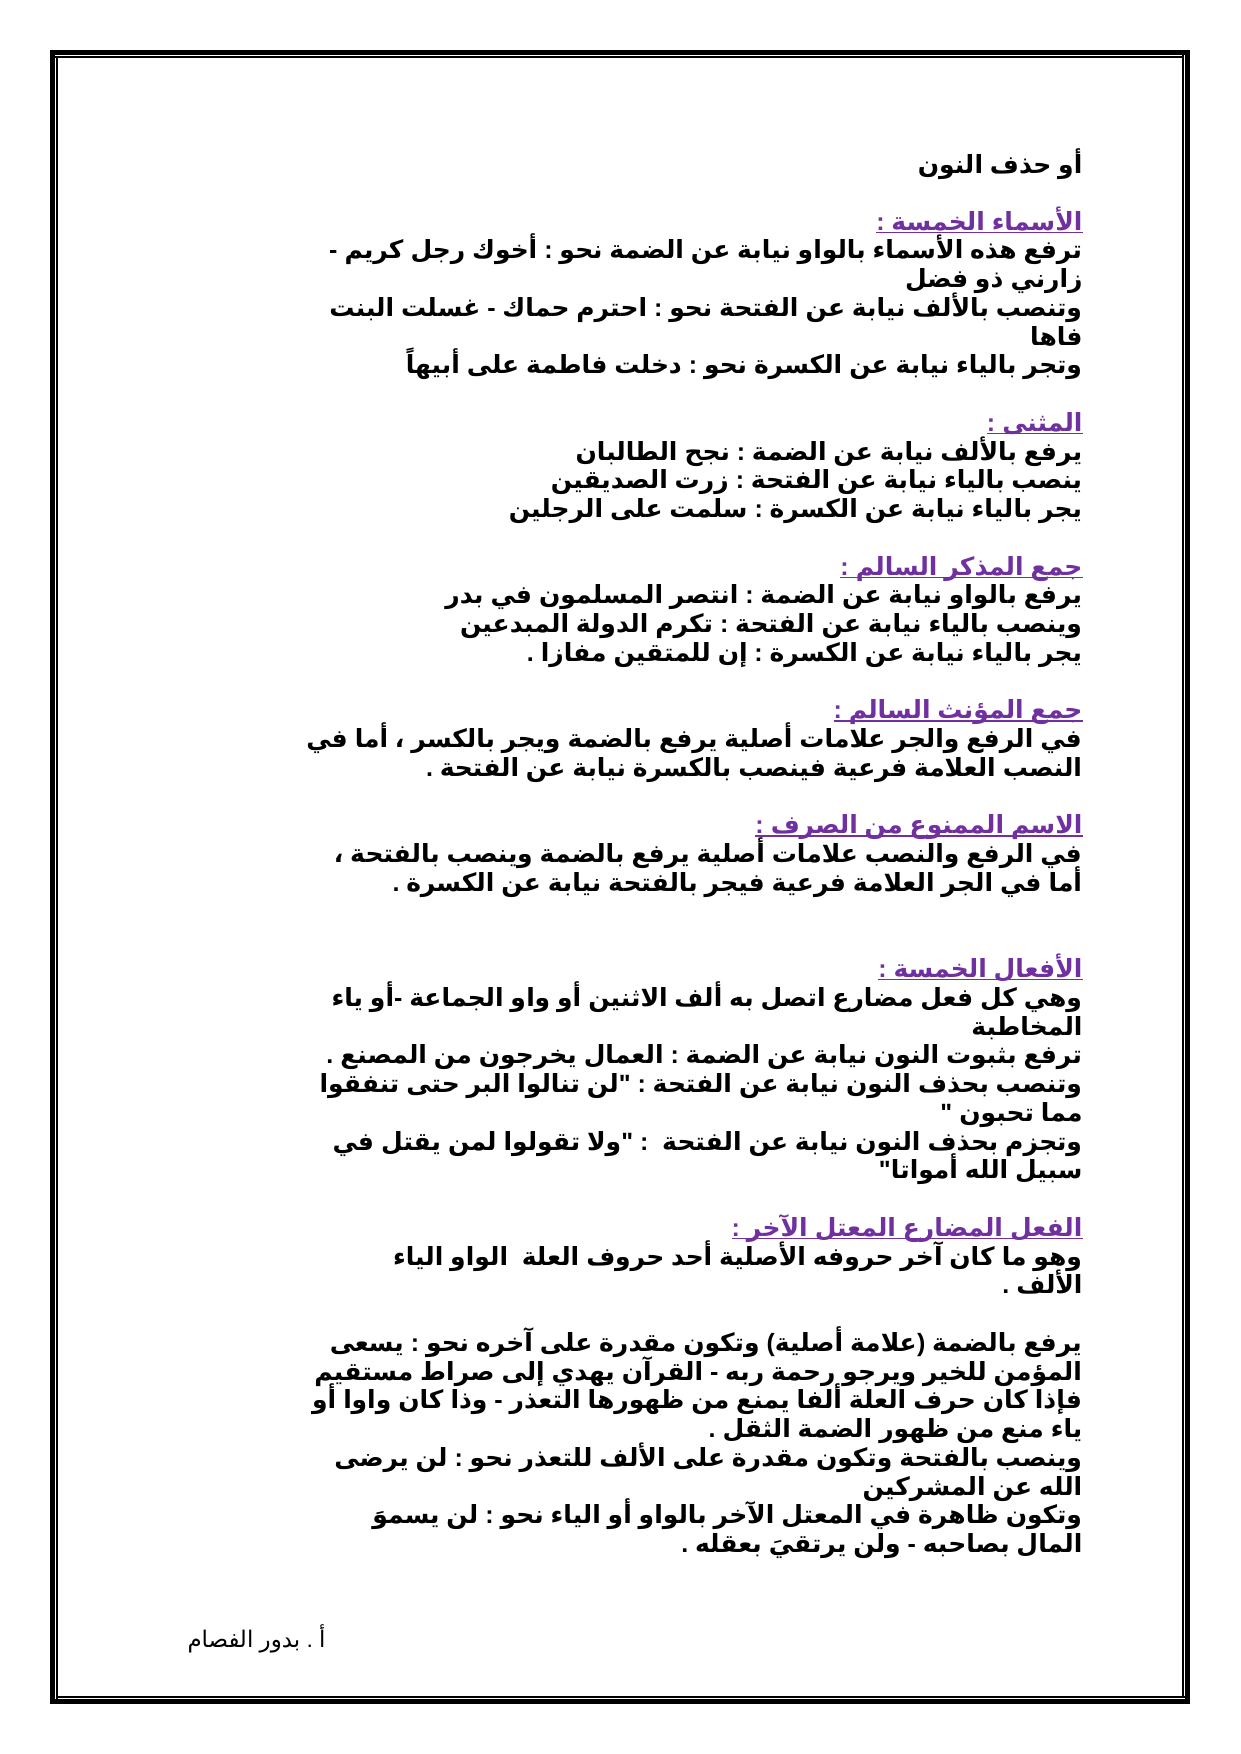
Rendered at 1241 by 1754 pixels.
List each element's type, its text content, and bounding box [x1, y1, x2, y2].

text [306, 150, 1082, 207]
text وهو ما كان آخر حروفه الأصلية أحد حروف العلة الواو الياء الألف . [306, 1242, 1082, 1299]
text الأسماء الخمسة : [306, 207, 1082, 236]
text يجر بالياء نيابة عن الكسرة : سلمت على الرجلين [306, 494, 1082, 523]
text جمع المؤنث السالم : [306, 696, 1082, 724]
text وينصب بالفتحة وتكون مقدرة على الألف للتعذر نحو : لن يرضى الله عن المشركين وتكون ظاهرة في المعتل الآخر بالواو أو الياء نحو : لن يسموَ المال بصاحبه - ولن يرتقيَ بعقله . [306, 1443, 1082, 1558]
text ترفع هذه الأسماء بالواو نيابة عن الضمة نحو : أخوك رجل كريم - زارني ذو فضل وتنصب بالألف نيابة عن الفتحة نحو : احترم حماك - غسلت البنت فاها وتجر بالياء نيابة عن الكسرة نحو : دخلت فاطمة على أبيهاً [306, 236, 1082, 379]
text المثنى : [306, 408, 1082, 437]
text ترفع بثبوت النون نيابة عن الضمة : العمال يخرجون من المصنع . وتنصب بحذف النون نيابة عن الفتحة : "لن تنالوا البر حتى تنفقوا مما تحبون " وتجزم بحذف النون نيابة عن الفتحة : "ولا تقولوا لمن يقتل في سبيل الله أمواتا" [306, 1041, 1082, 1184]
text في الرفع والنصب علامات أصلية يرفع بالضمة وينصب بالفتحة ، أما في الجر العلامة فرعية فيجر بالفتحة نيابة عن الكسرة . [306, 839, 1082, 897]
text يرفع بالواو نيابة عن الضمة : انتصر المسلمون في بدر وينصب بالياء نيابة عن الفتحة : تكرم الدولة المبدعين يجر بالياء نيابة عن الكسرة : إن للمتقين مفازا . [306, 581, 1082, 667]
text جمع المذكر السالم : [306, 552, 1082, 581]
text ينصب بالياء نيابة عن الفتحة : زرت الصديقين [306, 466, 1082, 494]
text الاسم الممنوع من الصرف : [306, 811, 1082, 839]
text الفعل المضارع المعتل الآخر : [306, 1213, 1082, 1242]
text يرفع بالضمة (علامة أصلية) وتكون مقدرة على آخره نحو : يسعى المؤمن للخير ويرجو رحمة ربه - القرآن يهدي إلى صراط مستقيم فإذا كان حرف العلة ألفا يمنع من ظهورها التعذر - وذا كان واوا أو ياء منع من ظهور الضمة الثقل . [306, 1299, 1082, 1443]
text في الرفع والجر علامات أصلية يرفع بالضمة ويجر بالكسر ، أما في النصب العلامة فرعية فينصب بالكسرة نيابة عن الفتحة . [306, 724, 1082, 782]
text وهي كل فعل مضارع اتصل به ألف الاثنين أو واو الجماعة -أو ياء المخاطبة [306, 983, 1082, 1041]
text يرفع بالألف نيابة عن الضمة : نجح الطالبان [306, 437, 1082, 466]
text الأفعال الخمسة : [306, 954, 1082, 983]
